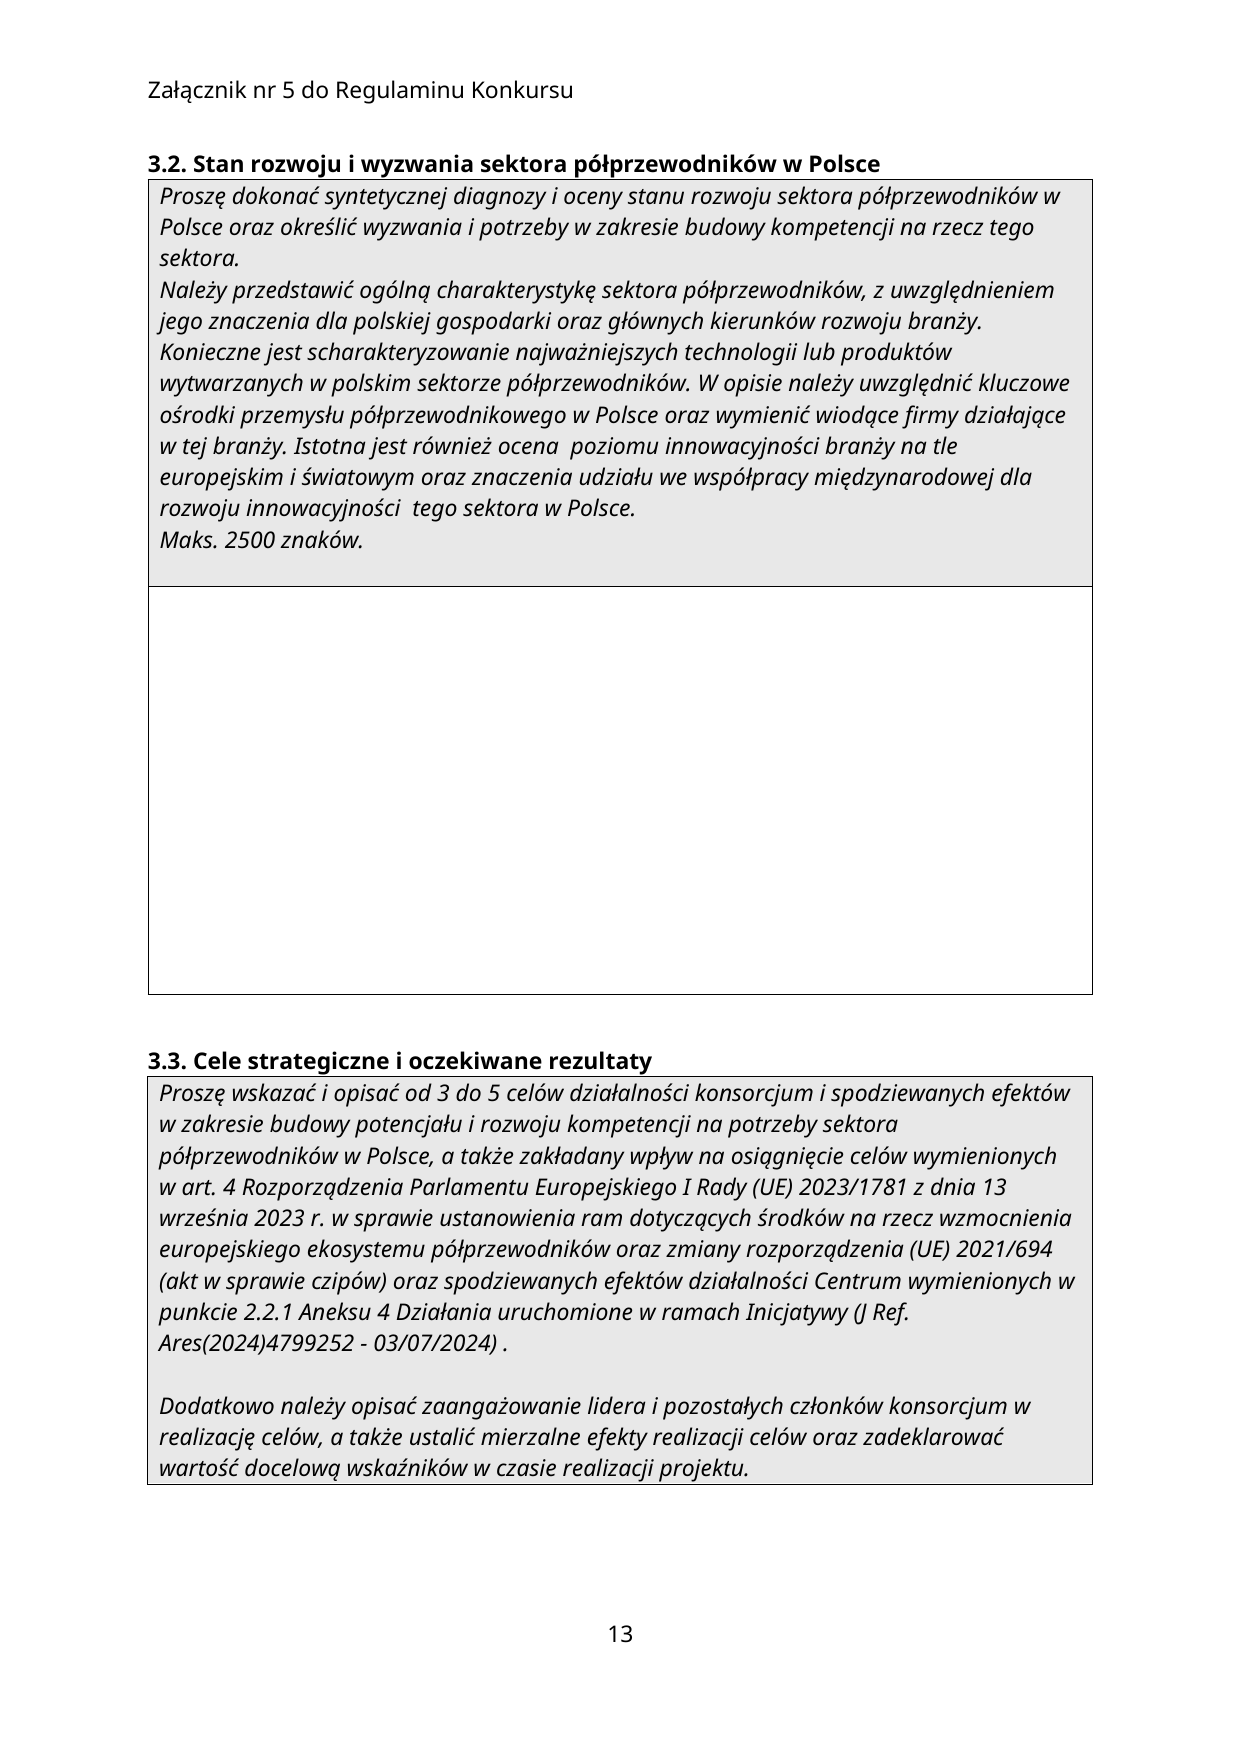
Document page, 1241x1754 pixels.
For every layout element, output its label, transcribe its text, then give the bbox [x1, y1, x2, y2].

list Stan rozwoju i wyzwania sektora półprzewodników w Polsce [148, 148, 1093, 179]
table_header Proszę wskazać i opisać od 3 do 5 celów działalności konsorcjum i spodziewanych efektów w zakresie budowy potencjału i rozwoju kompetencji na potrzeby sektora półprzewodników w Polsce, a także zakładany wpływ na osiągnięcie celów wymienionych w art. 4 Rozporządzenia Parlamentu Europejskiego I Rady (UE) 2023/1781 z dnia 13 września 2023 r. w sprawie ustanowienia ram dotyczących środków na rzecz wzmocnienia europejskiego ekosystemu półprzewodników oraz zmiany rozporządzenia (UE) 2021/694 (akt w sprawie czipów) oraz spodziewanych efektów działalności Centrum wymienionych w punkcie 2.2.1 Aneksu 4 Działania uruchomione w ramach Inicjatywy (J Ref. Ares(2024)4799252 - 03/07/2024) . Dodatkowo należy opisać zaangażowanie lidera i pozostałych członków konsorcjum w realizację celów, a także ustalić mierzalne efekty realizacji celów oraz zadeklarować wartość docelową wskaźników w czasie realizacji projektu. [148, 1077, 1092, 1483]
table_header Proszę dokonać syntetycznej diagnozy i oceny stanu rozwoju sektora półprzewodników w Polsce oraz określić wyzwania i potrzeby w zakresie budowy kompetencji na rzecz tego sektora. Należy przedstawić ogólną charakterystykę sektora półprzewodników, z uwzględnieniem jego znaczenia dla polskiej gospodarki oraz głównych kierunków rozwoju branży. Konieczne jest scharakteryzowanie najważniejszych technologii lub produktów wytwarzanych w polskim sektorze półprzewodników. W opisie należy uwzględnić kluczowe ośrodki przemysłu półprzewodnikowego w Polsce oraz wymienić wiodące firmy działające w tej branży. Istotna jest również ocena poziomu innowacyjności branży na tle europejskim i światowym oraz znaczenia udziału we współpracy międzynarodowej dla rozwoju innowacyjności tego sektora w Polsce. Maks. 2500 znaków. [149, 180, 1092, 586]
table_cell [149, 587, 1092, 993]
list Cele strategiczne i oczekiwane rezultaty [148, 1045, 1093, 1076]
